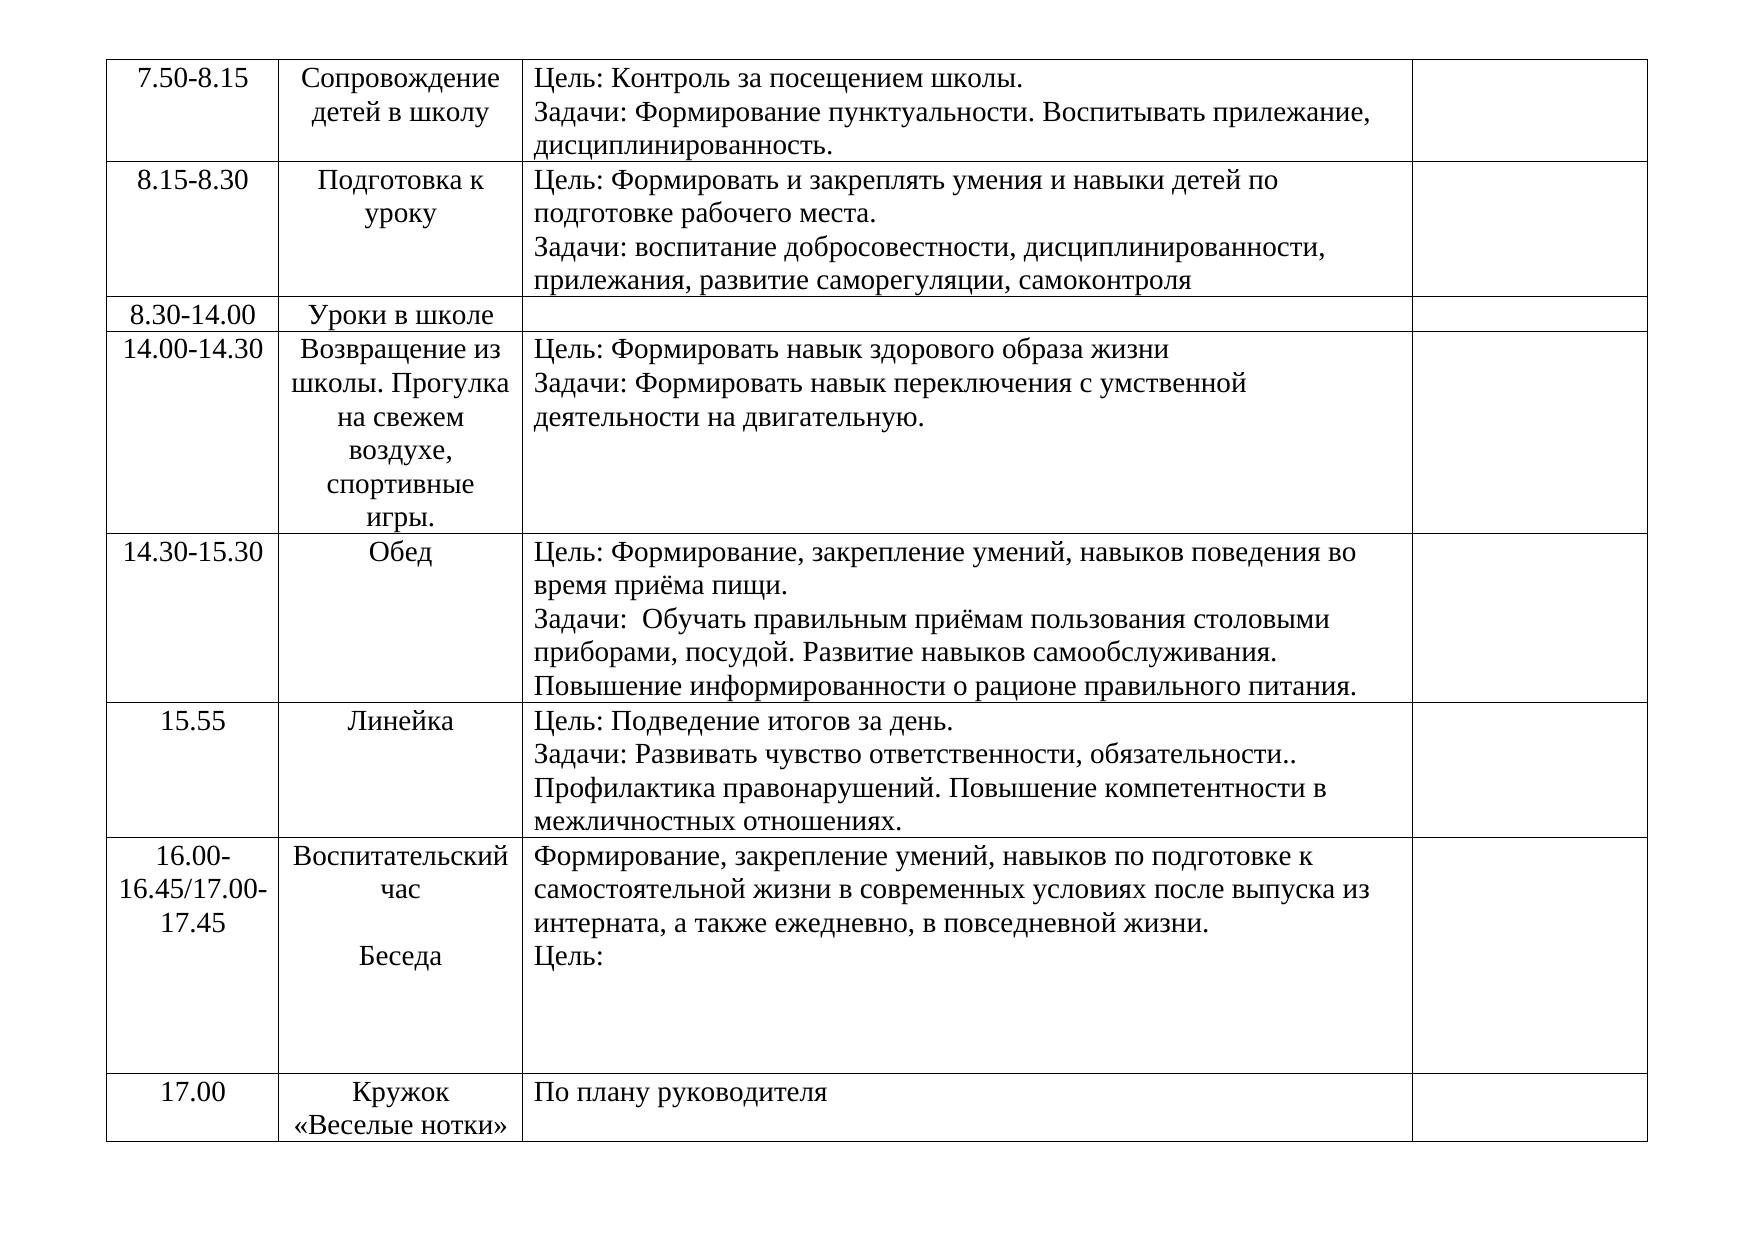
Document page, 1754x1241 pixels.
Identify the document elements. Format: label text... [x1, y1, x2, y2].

table_cell [1413, 297, 1647, 331]
table_cell Формирование, закрепление умений, навыков по подготовке к самостоятельной жизни в современных условиях после выпуска из интерната, а также ежедневно, в повседневной жизни. Цель: [523, 838, 1412, 1073]
table_cell Цель: Контроль за посещением школы. Задачи: Формирование пунктуальности. Воспитывать прилежание, дисциплинированность. [523, 60, 1412, 161]
table_cell 14.30-15.30 [107, 534, 278, 702]
table_cell Воспитательский час Беседа [279, 838, 522, 1073]
table_cell [1413, 332, 1647, 533]
table_cell [1413, 1074, 1647, 1141]
table_cell 16.00-16.45/17.00-17.45 [107, 838, 278, 1073]
table_cell [1413, 838, 1647, 1073]
table_cell Линейка [279, 703, 522, 837]
table_cell 15.55 [107, 703, 278, 837]
table_cell Обед [279, 534, 522, 702]
table_cell 8.30-14.00 [107, 297, 278, 331]
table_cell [279, 1074, 522, 1141]
table_cell [1413, 703, 1647, 837]
table_cell [1413, 162, 1647, 296]
table_cell 17.00 [107, 1074, 278, 1141]
table_cell Уроки в школе [279, 297, 522, 331]
table_cell Цель: Формирование, закрепление умений, навыков поведения во время приёма пищи. Задачи: Обучать правильным приёмам пользования столовыми приборами, посудой. Развитие навыков самообслуживания. Повышение информированности о рационе правильного питания. [523, 534, 1412, 702]
table_cell Сопровождение детей в школу [279, 60, 522, 161]
table_cell Цель: Формировать навык здорового образа жизни Задачи: Формировать навык переключения с умственной деятельности на двигательную. [523, 332, 1412, 533]
table_cell Цель: Подведение итогов за день. Задачи: Развивать чувство ответственности, обязательности.. Профилактика правонарушений. Повышение компетентности в межличностных отношениях. [523, 703, 1412, 837]
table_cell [523, 1074, 1412, 1141]
table_cell Подготовка к уроку [279, 162, 522, 296]
table_cell Возвращение из школы. Прогулка на свежем воздухе, спортивные игры. [279, 332, 522, 533]
table_cell 7.50-8.15 [107, 60, 278, 161]
table_cell Цель: Формировать и закреплять умения и навыки детей по подготовке рабочего места. Задачи: воспитание добросовестности, дисциплинированности, прилежания, развитие саморегуляции, самоконтроля [523, 162, 1412, 296]
table_cell 14.00-14.30 [107, 332, 278, 533]
table_cell 8.15-8.30 [107, 162, 278, 296]
table_cell [1413, 60, 1647, 161]
table_cell [1413, 534, 1647, 702]
table_cell [523, 297, 1412, 331]
